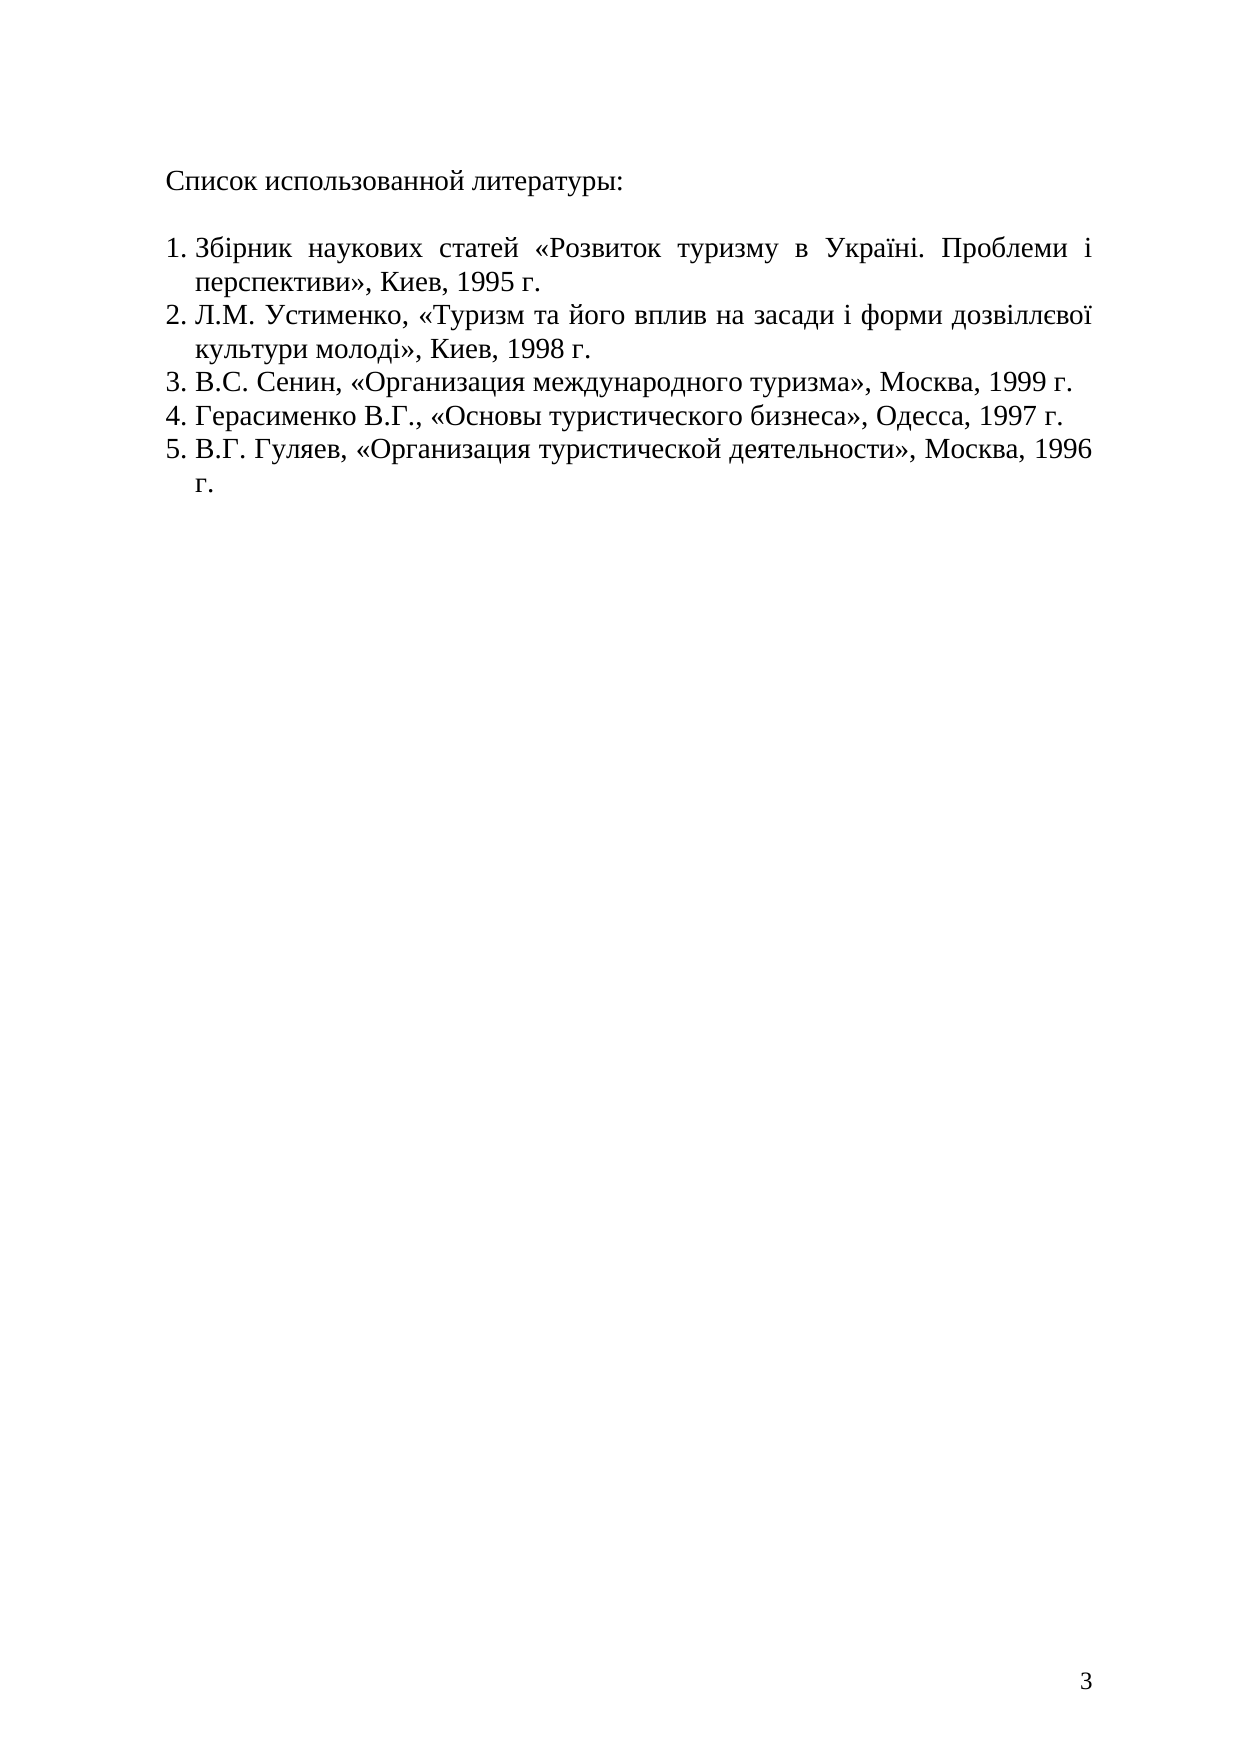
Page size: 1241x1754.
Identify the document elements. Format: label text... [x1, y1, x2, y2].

list В.С. Сенин, «Организация международного туризма», Москва, 1999 г. [165, 365, 1092, 398]
list В.Г. Гуляев, «Организация туристической деятельности», Москва, 1996 г. [165, 432, 1092, 499]
list Збірник наукових статей «Розвиток туризму в Україні. Проблеми і перспективи», Киев, 1995 г. [165, 231, 1092, 298]
list Герасименко В.Г., «Основы туристического бизнеса», Одесса, 1997 г. [165, 398, 1092, 432]
list Л.М. Устименко, «Туризм та його вплив на засади і форми дозвіллєвої культури молоді», Киев, 1998 г. [165, 298, 1092, 365]
text Список использованной литературы: [165, 163, 1092, 197]
